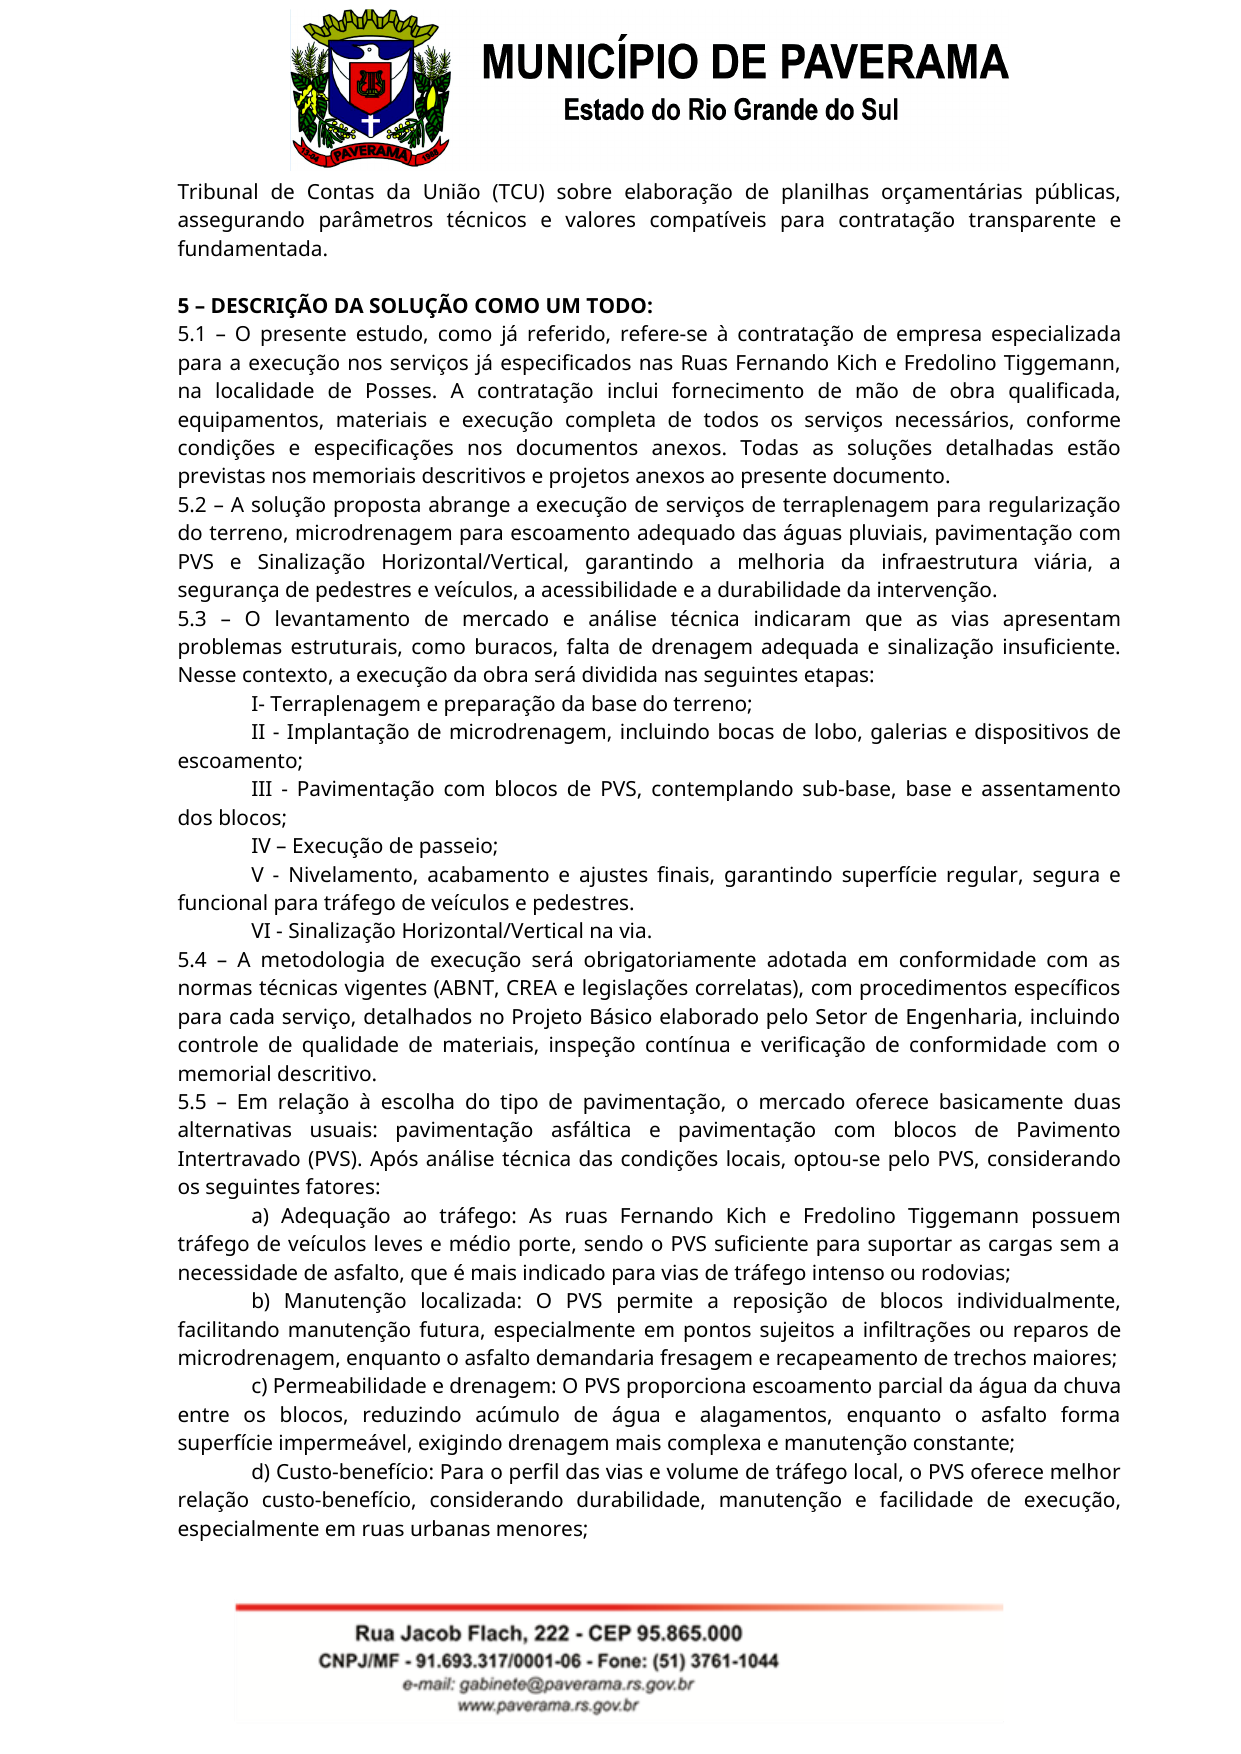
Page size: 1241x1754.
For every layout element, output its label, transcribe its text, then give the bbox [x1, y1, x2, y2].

text 5 – DESCRIÇÃO DA SOLUÇÃO COMO UM TODO: [177, 291, 1122, 319]
text b) Manutenção localizada: O PVS permite a reposição de blocos individualmente, facilitando manutenção futura, especialmente em pontos sujeitos a infiltrações ou reparos de microdrenagem, enquanto o asfalto demandaria fresagem e recapeamento de trechos maiores; [177, 1286, 1122, 1372]
text a) Adequação ao tráfego: As ruas Fernando Kich e Fredolino Tiggemann possuem tráfego de veículos leves e médio porte, sendo o PVS suficiente para suportar as cargas sem a necessidade de asfalto, que é mais indicado para vias de tráfego intenso ou rodovias; [177, 1201, 1122, 1286]
text II - Implantação de microdrenagem, incluindo bocas de lobo, galerias e dispositivos de escoamento; [177, 717, 1122, 774]
text d) Custo-benefício: Para o perfil das vias e volume de tráfego local, o PVS oferece melhor relação custo-benefício, considerando durabilidade, manutenção e facilidade de execução, especialmente em ruas urbanas menores; [177, 1457, 1122, 1542]
text 5.5 – Em relação à escolha do tipo de pavimentação, o mercado oferece basicamente duas alternativas usuais: pavimentação asfáltica e pavimentação com blocos de Pavimento Intertravado (PVS). Após análise técnica das condições locais, optou-se pelo PVS, considerando os seguintes fatores: [177, 1087, 1122, 1201]
text 5.2 – A solução proposta abrange a execução de serviços de terraplenagem para regularização do terreno, microdrenagem para escoamento adequado das águas pluviais, pavimentação com PVS e Sinalização Horizontal/Vertical, garantindo a melhoria da infraestrutura viária, a segurança de pedestres e veículos, a acessibilidade e a durabilidade da intervenção. [177, 490, 1122, 604]
text 5.4 – A metodologia de execução será obrigatoriamente adotada em conformidade com as normas técnicas vigentes (ABNT, CREA e legislações correlatas), com procedimentos específicos para cada serviço, detalhados no Projeto Básico elaborado pelo Setor de Engenharia, incluindo controle de qualidade de materiais, inspeção contínua e verificação de conformidade com o memorial descritivo. [177, 945, 1122, 1087]
text IV – Execução de passeio; [177, 831, 1122, 860]
picture [233, 1599, 1007, 1728]
text I- Terraplenagem e preparação da base do terreno; [177, 689, 1122, 717]
text V - Nivelamento, acabamento e ajustes finais, garantindo superfície regular, segura e funcional para tráfego de veículos e pedestres. [177, 860, 1122, 917]
text 5.1 – O presente estudo, como já referido, refere-se à contratação de empresa especializada para a execução nos serviços já especificados nas Ruas Fernando Kich e Fredolino Tiggemann, na localidade de Posses. A contratação inclui fornecimento de mão de obra qualificada, equipamentos, materiais e execução completa de todos os serviços necessários, conforme condições e especificações nos documentos anexos. Todas as soluções detalhadas estão previstas nos memoriais descritivos e projetos anexos ao presente documento. [177, 319, 1122, 490]
text III - Pavimentação com blocos de PVS, contemplando sub-base, base e assentamento dos blocos; [177, 774, 1122, 831]
text 5.3 – O levantamento de mercado e análise técnica indicaram que as vias apresentam problemas estruturais, como buracos, falta de drenagem adequada e sinalização insuficiente. Nesse contexto, a execução da obra será dividida nas seguintes etapas: [177, 604, 1122, 689]
picture [290, 9, 1009, 171]
text VI - Sinalização Horizontal/Vertical na via. [177, 917, 1122, 945]
text c) Permeabilidade e drenagem: O PVS proporciona escoamento parcial da água da chuva entre os blocos, reduzindo acúmulo de água e alagamentos, enquanto o asfalto forma superfície impermeável, exigindo drenagem mais complexa e manutenção constante; [177, 1372, 1122, 1457]
